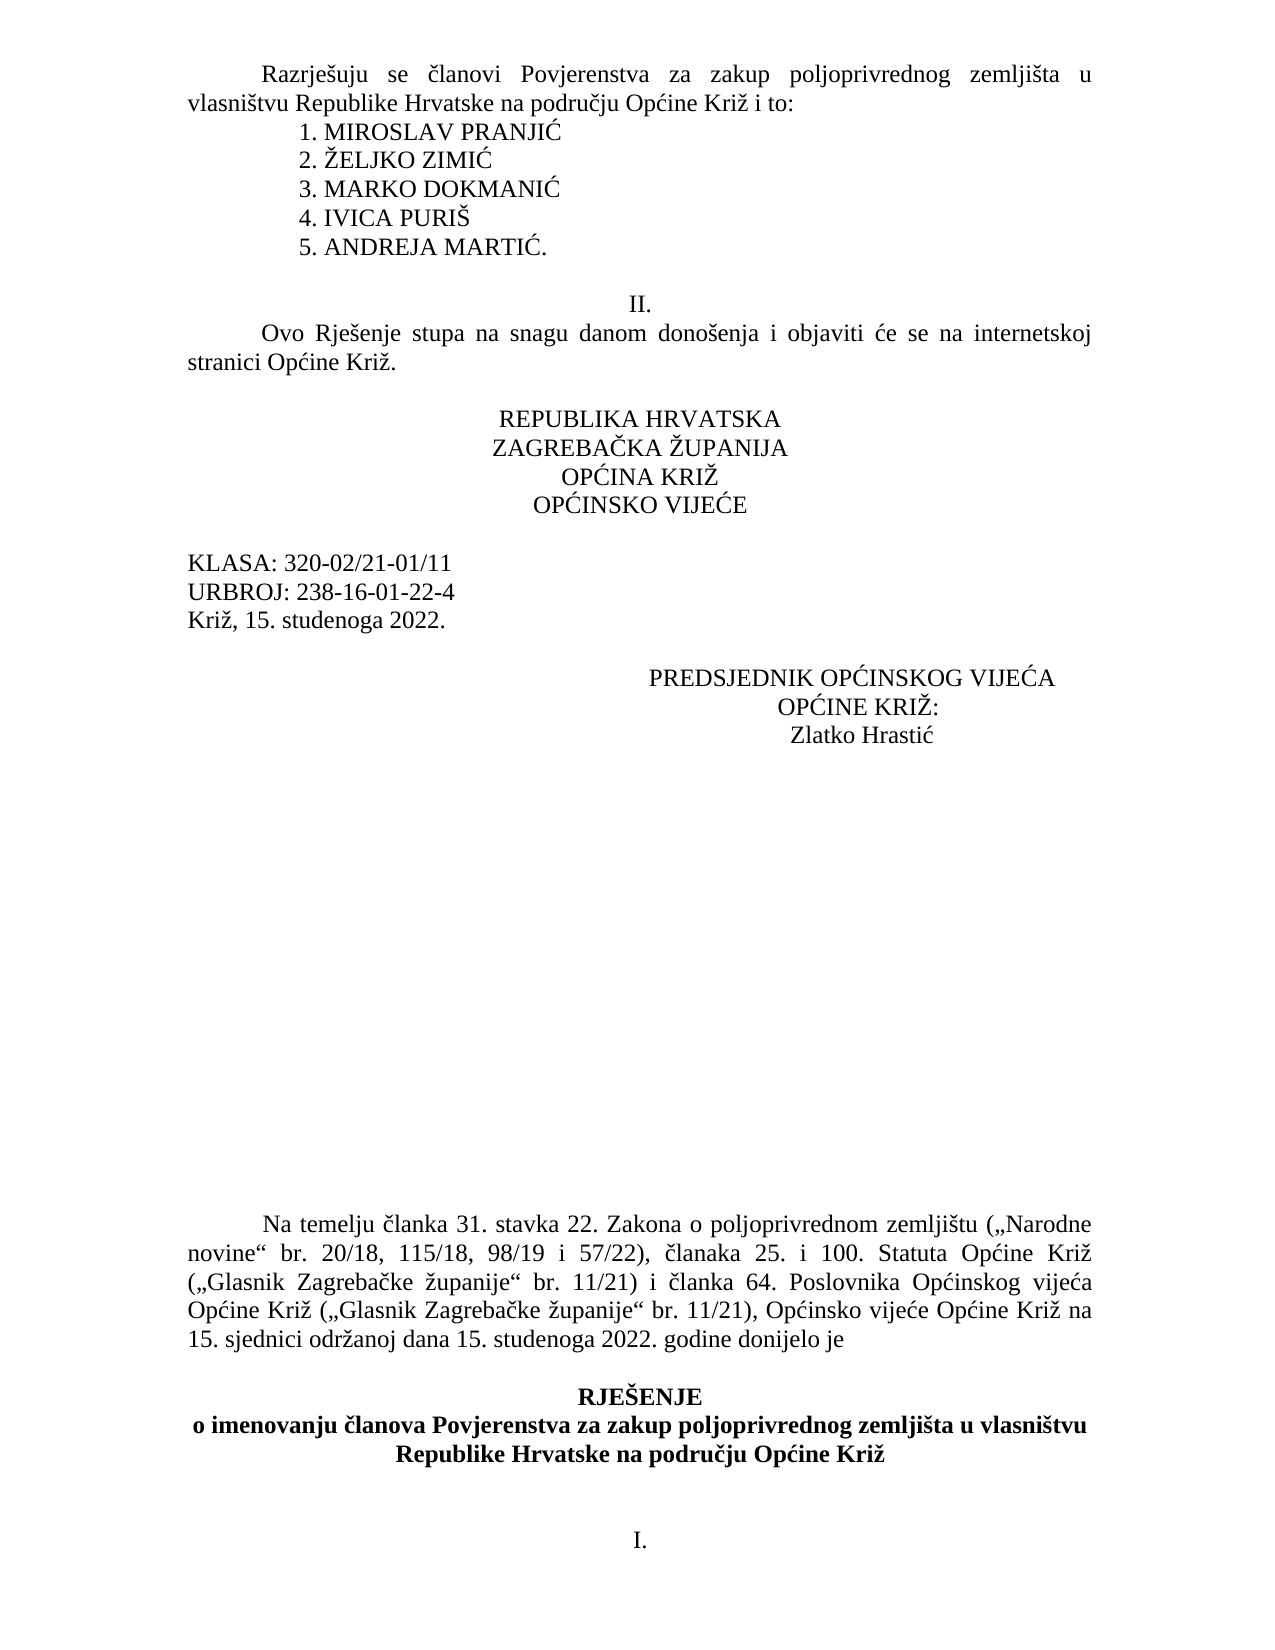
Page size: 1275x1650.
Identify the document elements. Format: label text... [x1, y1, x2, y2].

text RJEŠENJE [187, 1382, 1093, 1410]
text Ovo Rješenje stupa na snagu danom donošenja i objaviti će se na internetskoj stranici Općine Križ. [187, 318, 1093, 375]
text II. [187, 289, 1093, 318]
text OPĆINSKO VIJEĆE [187, 490, 1093, 519]
text KLASA: 320-02/21-01/11 [187, 548, 1093, 577]
text 4. IVICA PURIŠ [225, 203, 1093, 232]
text REPUBLIKA HRVATSKA [187, 404, 1093, 433]
text Zlatko Hrastić [777, 720, 1093, 749]
text Na temelju članka 31. stavka 22. Zakona o poljoprivrednom zemljištu („Narodne novine“ br. 20/18, 115/18, 98/19 i 57/22), članaka 25. i 100. Statuta Općine Križ („Glasnik Zagrebačke županije“ br. 11/21) i članka 64. Poslovnika Općinskog vijeća Općine Križ („Glasnik Zagrebačke županije“ br. 11/21), Općinsko vijeće Općine Križ na 15. sjednici održanoj dana 15. studenoga 2022. godine donijelo je [187, 1209, 1093, 1353]
text 3. MARKO DOKMANIĆ [299, 174, 1093, 203]
text 5. ANDREJA MARTIĆ. [299, 232, 1093, 260]
text PREDSJEDNIK OPĆINSKOG VIJEĆA [556, 663, 1093, 692]
text Razrješuju se članovi Povjerenstva za zakup poljoprivrednog zemljišta u vlasništvu Republike Hrvatske na području Općine Križ i to: [187, 59, 1093, 117]
text 2. ŽELJKO ZIMIĆ [299, 145, 1093, 174]
text OPĆINE KRIŽ: [704, 692, 1093, 720]
text 1. MIROSLAV PRANJIĆ [225, 117, 1093, 145]
text URBROJ: 238-16-01-22-4 [187, 577, 1093, 605]
text I. [187, 1525, 1093, 1554]
text o imenovanju članova Povjerenstva za zakup poljoprivrednog zemljišta u vlasništvu Republike Hrvatske na području Općine Križ [187, 1410, 1093, 1468]
text Križ, 15. studenoga 2022. [187, 605, 1093, 634]
text OPĆINA KRIŽ [187, 462, 1093, 490]
text ZAGREBAČKA ŽUPANIJA [187, 433, 1093, 462]
